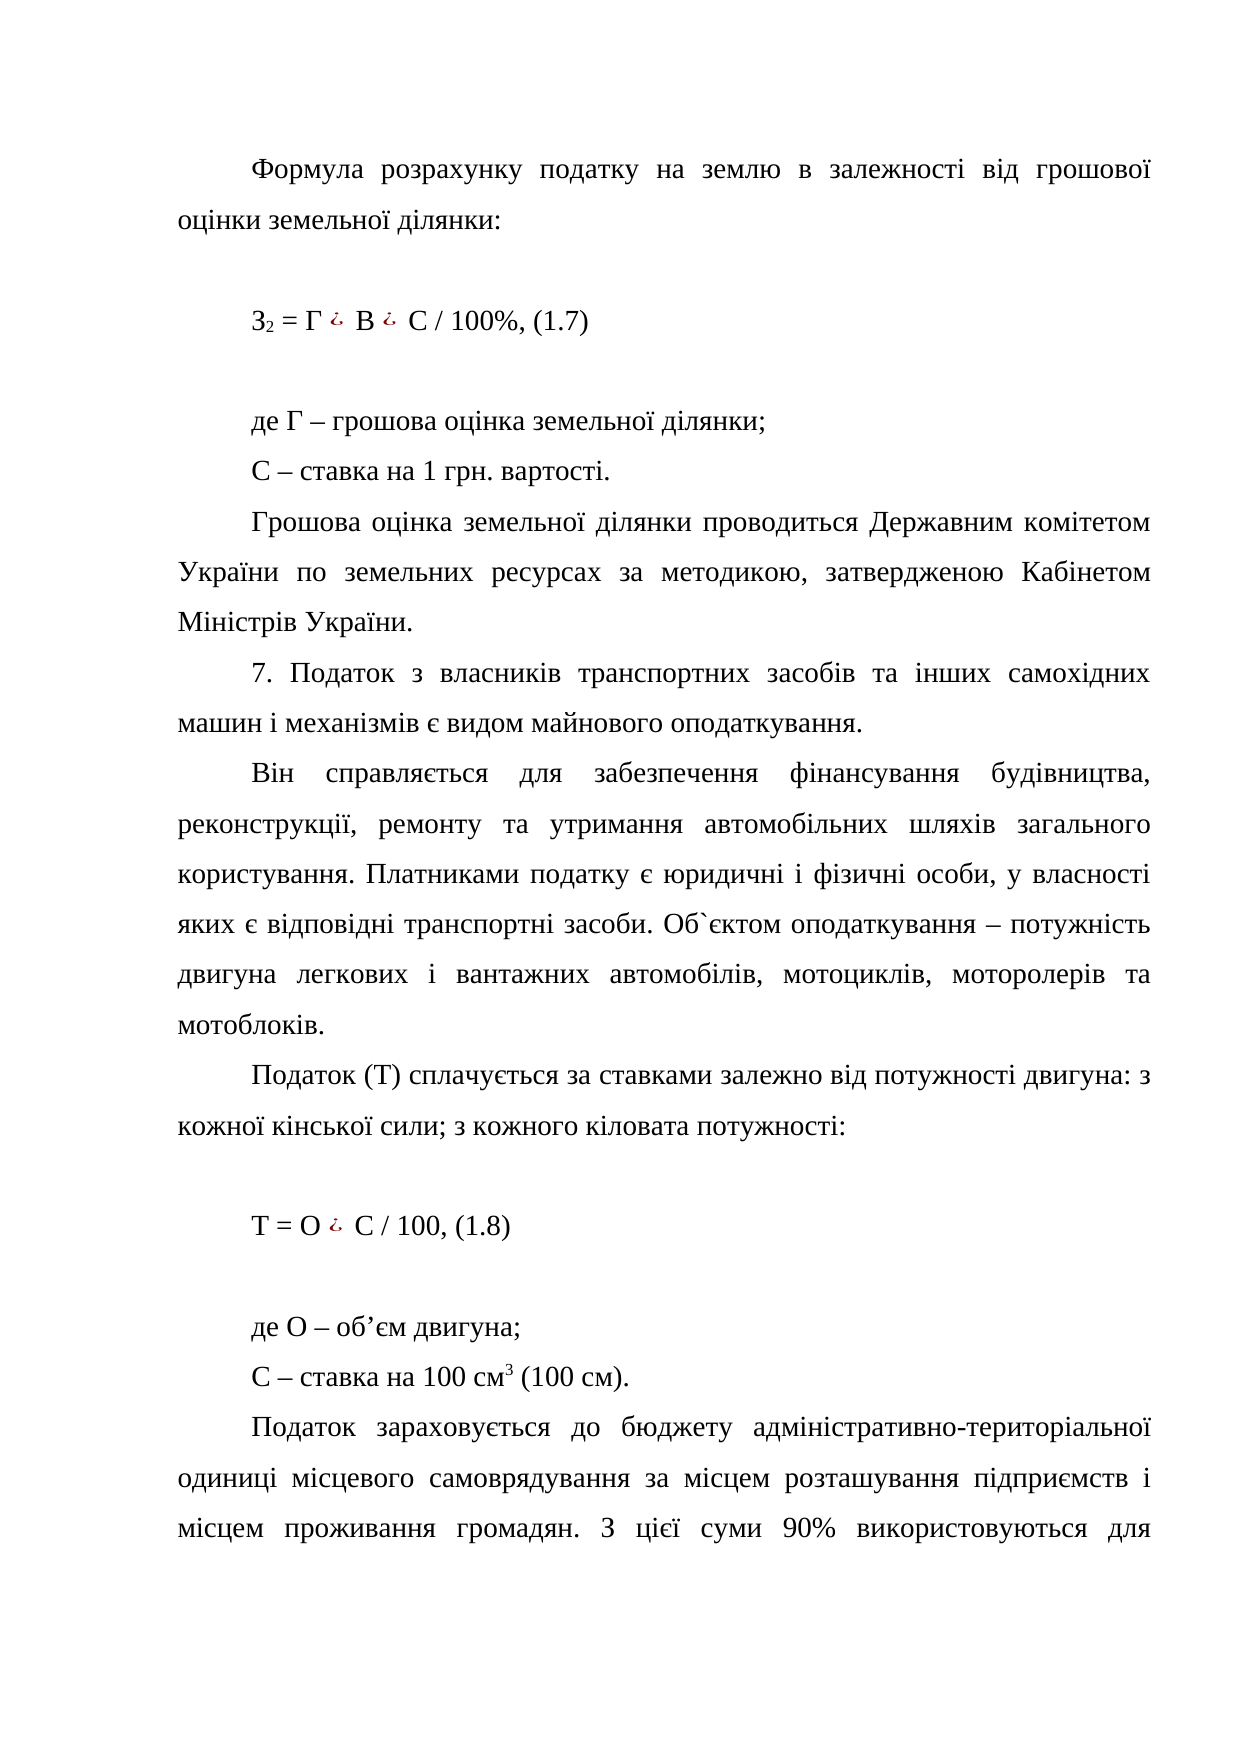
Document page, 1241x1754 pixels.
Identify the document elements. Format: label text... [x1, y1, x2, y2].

text Т = О С / 100, (1.8) [177, 1208, 1152, 1242]
text де Г – грошова оцінка земельної ділянки; [177, 403, 1152, 437]
text Грошова оцінка земельної ділянки проводиться Державним комітетом України по земельних ресурсах за методикою, затвердженою Кабінетом Міністрів України. [177, 504, 1152, 638]
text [177, 1409, 1152, 1544]
text Формула розрахунку податку на землю в залежності від грошової оцінки земельної ділянки: [177, 152, 1152, 236]
text С – ставка на 1 грн. вартості. [177, 453, 1152, 487]
text Він справляється для забезпечення фінансування будівництва, реконструкції, ремонту та утримання автомобільних шляхів загального користування. Платниками податку є юридичні і фізичні особи, у власності яких є відповідні транспортні засоби. Об`єктом оподаткування – потужність двигуна легкових і вантажних автомобілів, мотоциклів, моторолерів та мотоблоків. [177, 755, 1152, 1041]
text де О – об’єм двигуна; [177, 1309, 1152, 1342]
text Податок (Т) сплачується за ставками залежно від потужності двигуна: з кожної кінської сили; з кожного кіловата потужності: [177, 1057, 1152, 1141]
text 7. Податок з власників транспортних засобів та інших самохідних машин і механізмів є видом майнового оподаткування. [177, 655, 1152, 739]
text З2 = Г В С / 100%, (1.7) [177, 303, 1152, 336]
text С – ставка на 100 см3 (). [177, 1359, 1152, 1393]
